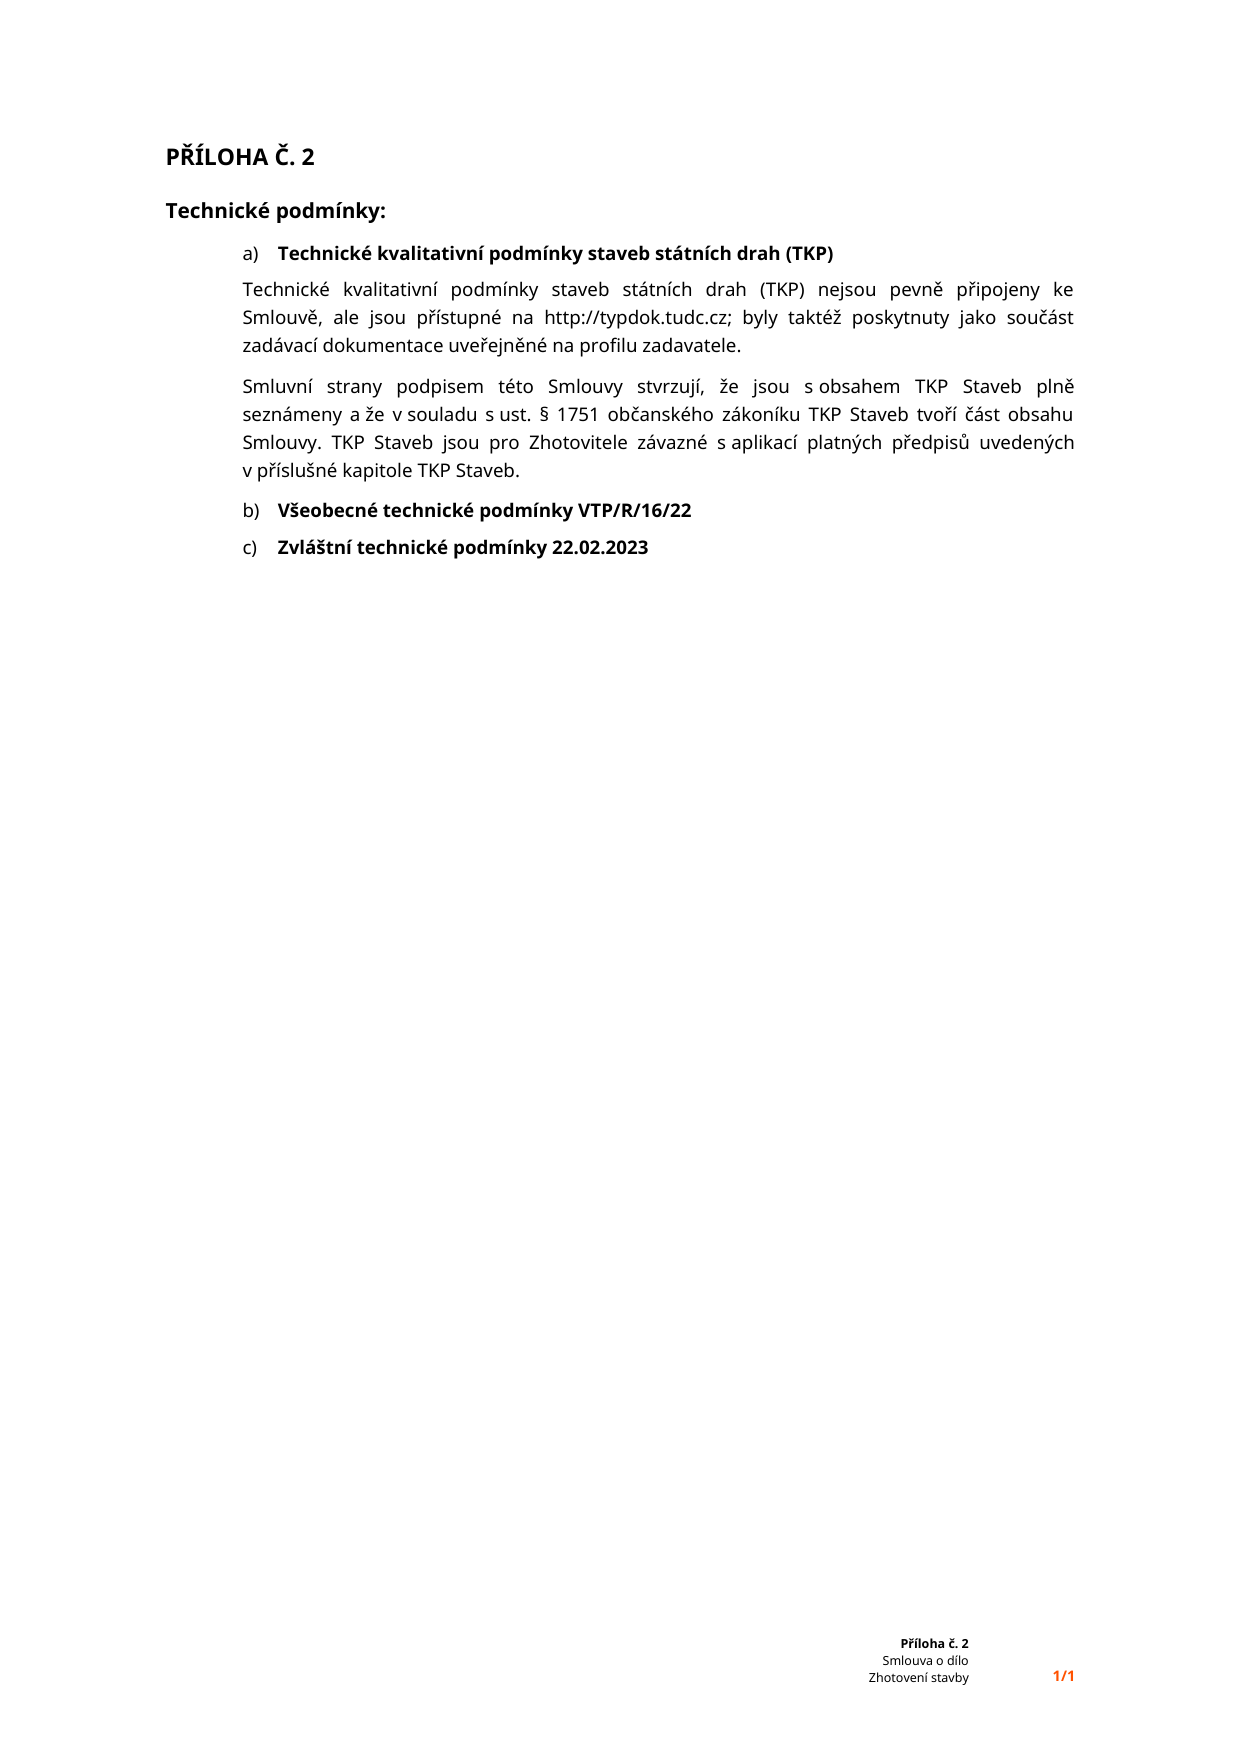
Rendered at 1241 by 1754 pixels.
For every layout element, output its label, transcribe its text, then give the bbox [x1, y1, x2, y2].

text Smluvní strany podpisem této Smlouvy stvrzují, že jsou s obsahem TKP Staveb plně seznámeny a že v souladu s ust. § 1751 občanského zákoníku TKP Staveb tvoří část obsahu Smlouvy. TKP Staveb jsou pro Zhotovitele závazné s aplikací platných předpisů uvedených v příslušné kapitole TKP Staveb. [242, 373, 1075, 483]
text Technické kvalitativní podmínky staveb státních drah (TKP) nejsou pevně připojeny ke Smlouvě, ale jsou přístupné na http://typdok.tudc.cz; byly taktéž poskytnuty jako součást zadávací dokumentace uveřejněné na profilu zadavatele. [242, 277, 1075, 358]
text Všeobecné technické podmínky VTP/R/16/22 [242, 498, 1075, 523]
text Příloha č. 2 [165, 141, 1075, 173]
list Technické kvalitativní podmínky staveb státních drah (TKP) [242, 240, 1075, 266]
text Technické podmínky: [165, 197, 1075, 225]
text Zvláštní technické podmínky 22.02.2023 [242, 534, 1075, 560]
